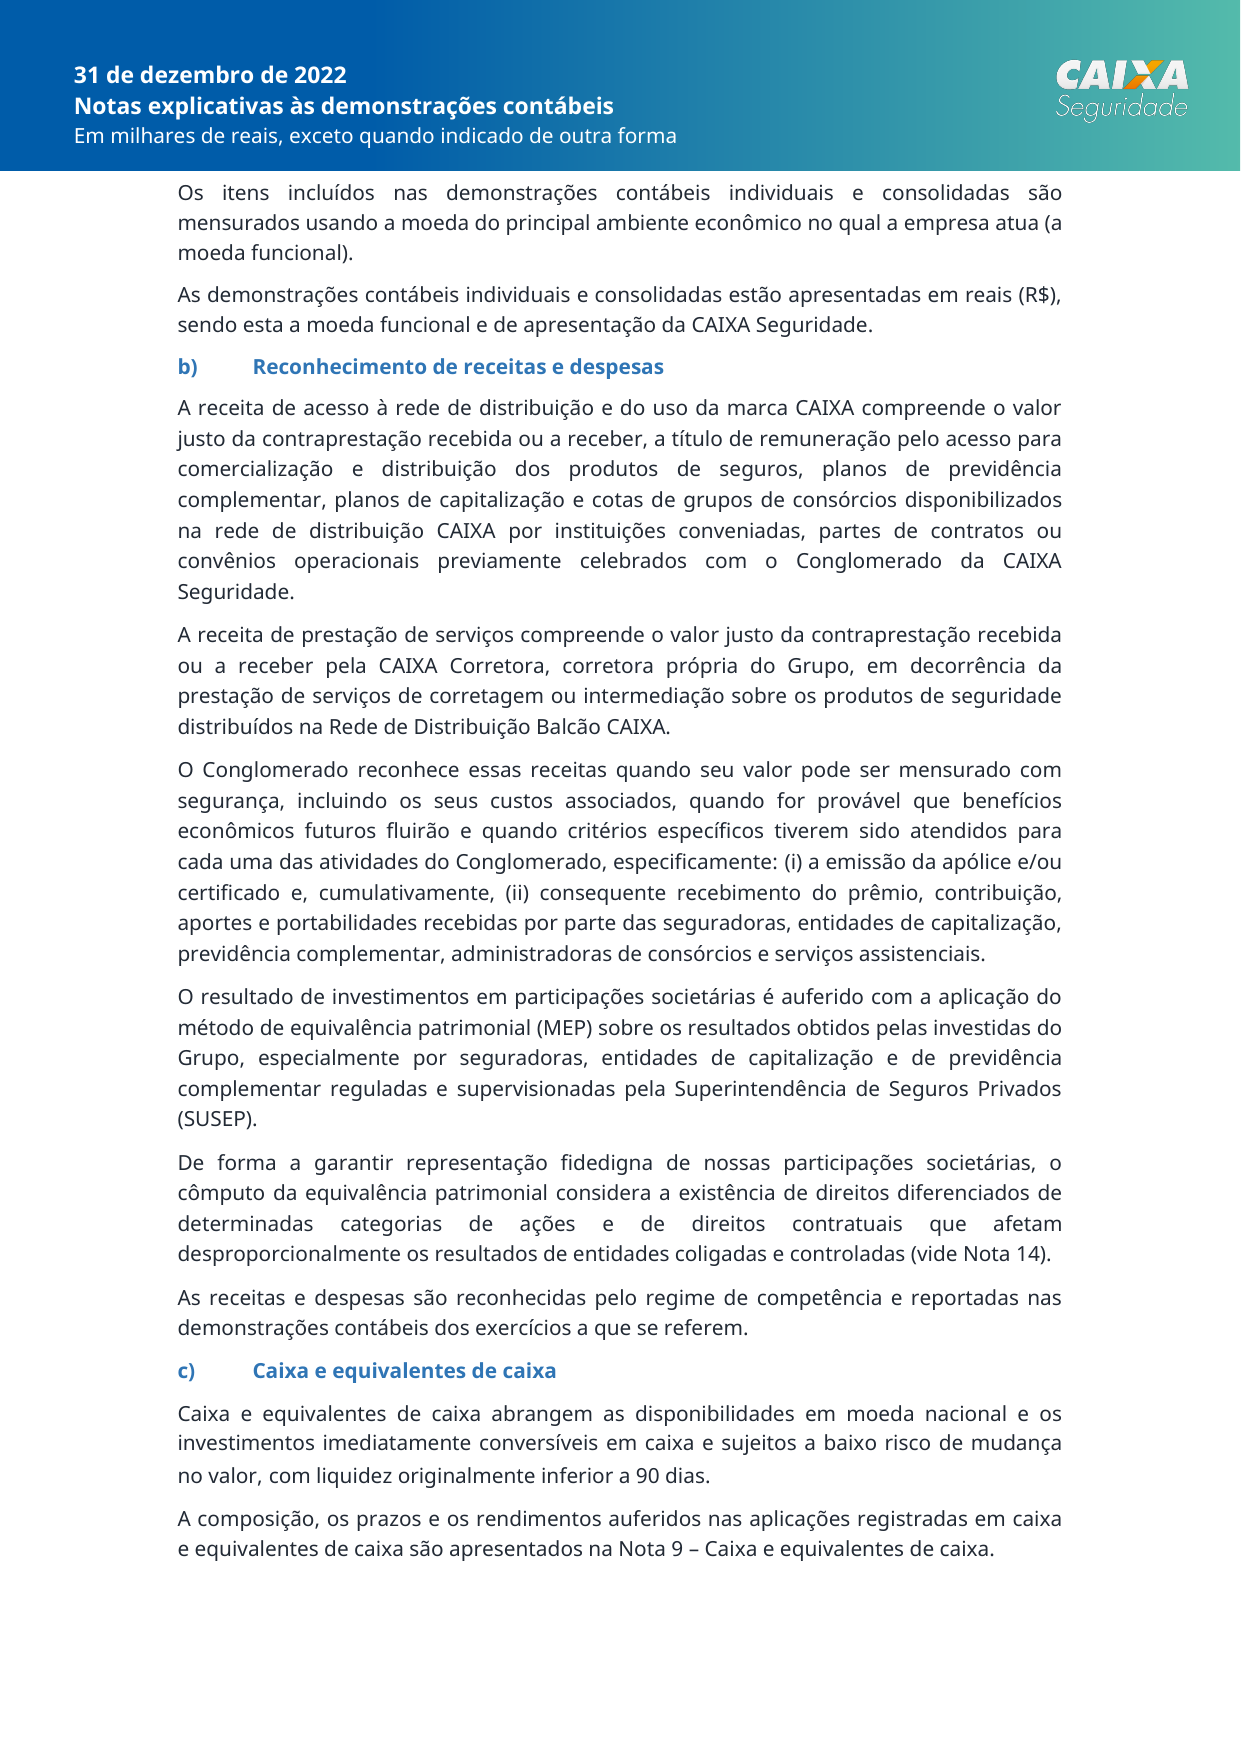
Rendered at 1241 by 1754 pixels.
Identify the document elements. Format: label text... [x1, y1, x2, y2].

text As receitas e despesas são reconhecidas pelo regime de competência e reportadas nas demonstrações contábeis dos exercícios a que se referem. [177, 1283, 1063, 1342]
text Os itens incluídos nas demonstrações contábeis individuais e consolidadas são mensurados usando a moeda do principal ambiente econômico no qual a empresa atua (a moeda funcional). [177, 178, 1063, 266]
text De forma a garantir representação fidedigna de nossas participações societárias, o cômputo da equivalência patrimonial considera a existência de direitos diferenciados de determinadas categorias de ações e de direitos contratuais que afetam desproporcionalmente os resultados de entidades coligadas e controladas (vide Nota 14). [177, 1148, 1063, 1268]
picture [1054, 59, 1190, 124]
text O resultado de investimentos em participações societárias é auferido com a aplicação do método de equivalência patrimonial (MEP) sobre os resultados obtidos pelas investidas do Grupo, especialmente por seguradoras, entidades de capitalização e de previdência complementar reguladas e supervisionadas pela Superintendência de Seguros Privados (SUSEP). [177, 982, 1063, 1133]
text As demonstrações contábeis individuais e consolidadas estão apresentadas em reais (R$), sendo esta a moeda funcional e de apresentação da CAIXA Seguridade. [177, 280, 1063, 338]
text A composição, os prazos e os rendimentos auferidos nas aplicações registradas em caixa e equivalentes de caixa são apresentados na Nota 9 – Caixa e equivalentes de caixa. [177, 1504, 1063, 1562]
text O Conglomerado reconhece essas receitas quando seu valor pode ser mensurado com segurança, incluindo os seus custos associados, quando for provável que benefícios econômicos futuros fluirão e quando critérios específicos tiverem sido atendidos para cada uma das atividades do Conglomerado, especificamente: (i) a emissão da apólice e/ou certificado e, cumulativamente, (ii) consequente recebimento do prêmio, contribuição, aportes e portabilidades recebidas por parte das seguradoras, entidades de capitalização, previdência complementar, administradoras de consórcios e serviços assistenciais. [177, 755, 1063, 967]
list Caixa e equivalentes de caixa [177, 1356, 1063, 1385]
text Caixa e equivalentes de caixa abrangem as disponibilidades em moeda nacional e os investimentos imediatamente conversíveis em caixa e sujeitos a baixo risco de mudança no valor, com liquidez originalmente inferior a 90 dias. [177, 1399, 1063, 1490]
list Reconhecimento de receitas e despesas [177, 352, 1063, 381]
text A receita de prestação de serviços compreende o valor justo da contraprestação recebida ou a receber pela CAIXA Corretora, corretora própria do Grupo, em decorrência da prestação de serviços de corretagem ou intermediação sobre os produtos de seguridade distribuídos na Rede de Distribuição Balcão CAIXA. [177, 620, 1063, 741]
text A receita de acesso à rede de distribuição e do uso da marca CAIXA compreende o valor justo da contraprestação recebida ou a receber, a título de remuneração pelo acesso para comercialização e distribuição dos produtos de seguros, planos de previdência complementar, planos de capitalização e cotas de grupos de consórcios disponibilizados na rede de distribuição CAIXA por instituições conveniadas, partes de contratos ou convênios operacionais previamente celebrados com o Conglomerado da CAIXA Seguridade. [177, 393, 1063, 606]
